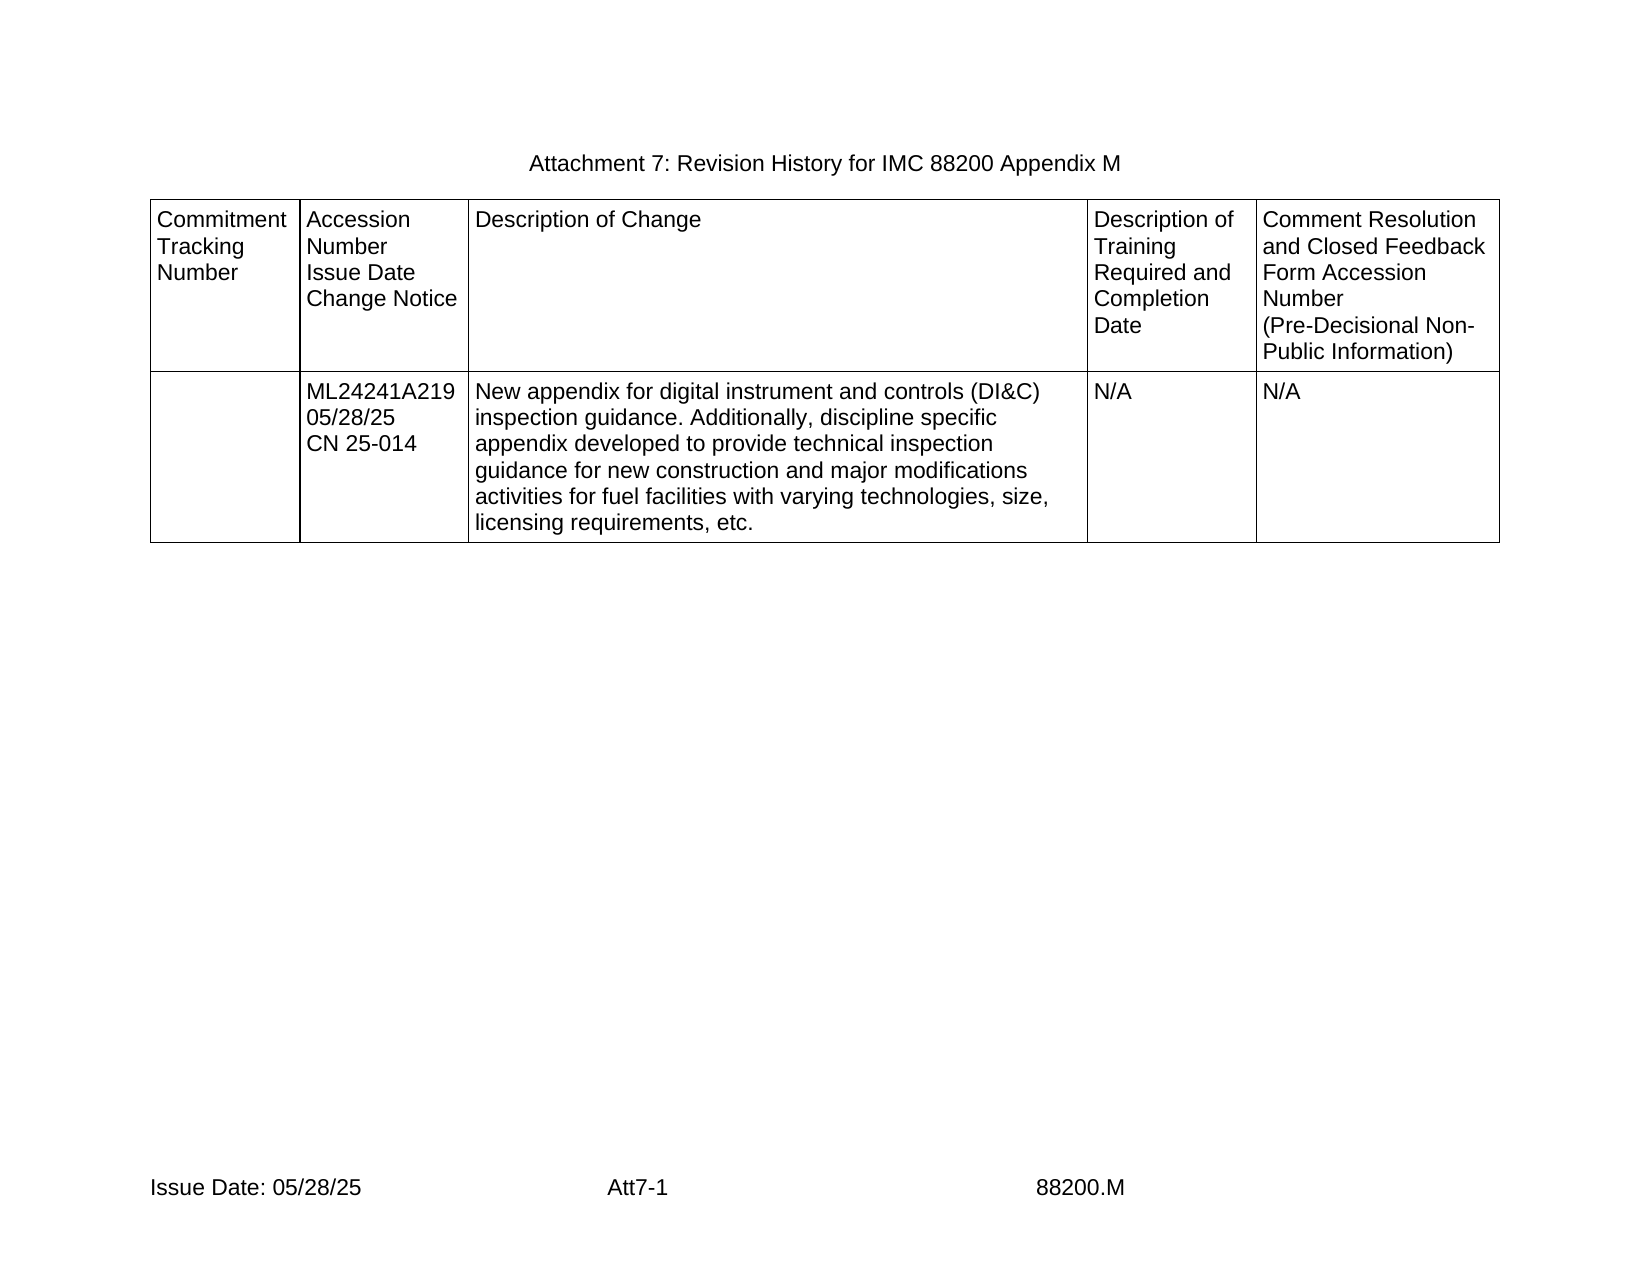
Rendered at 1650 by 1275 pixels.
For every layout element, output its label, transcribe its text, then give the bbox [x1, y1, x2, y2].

table_header Commitment Tracking Number [151, 200, 299, 371]
table_cell N/A [1088, 372, 1256, 542]
table_header Description of Change [469, 200, 1087, 371]
table_cell N/A [1257, 372, 1499, 542]
title Attachment 7: Revision History for IMC 88200 Appendix M [150, 150, 1500, 176]
table_cell [151, 372, 299, 542]
table_header Comment Resolution and Closed Feedback Form Accession Number (Pre-Decisional Non-Public Information) [1257, 200, 1499, 371]
table_cell ML24241A219 05/28/25 CN 25-014 [301, 372, 468, 542]
table_header Accession Number Issue Date Change Notice [301, 200, 468, 371]
table_cell New appendix for digital instrument and controls (DI&C) inspection guidance. Additionally, discipline specific appendix developed to provide technical inspection guidance for new construction and major modifications activities for fuel facilities with varying technologies, size, licensing requirements, etc. [469, 372, 1087, 542]
table_header Description of Training Required and Completion Date [1088, 200, 1256, 371]
